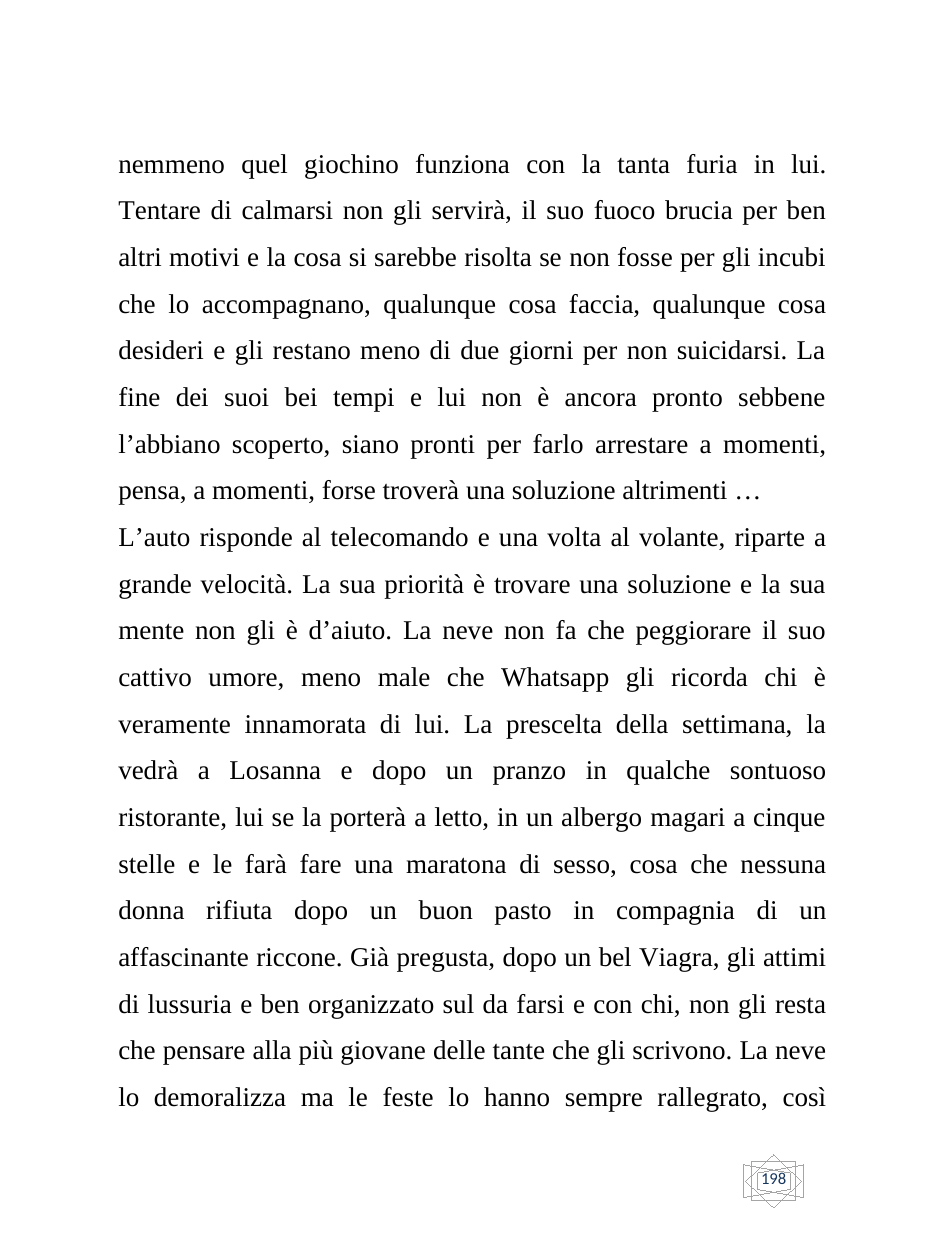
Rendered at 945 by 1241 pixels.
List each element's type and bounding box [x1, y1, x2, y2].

text [118, 521, 827, 1112]
text [118, 148, 827, 506]
